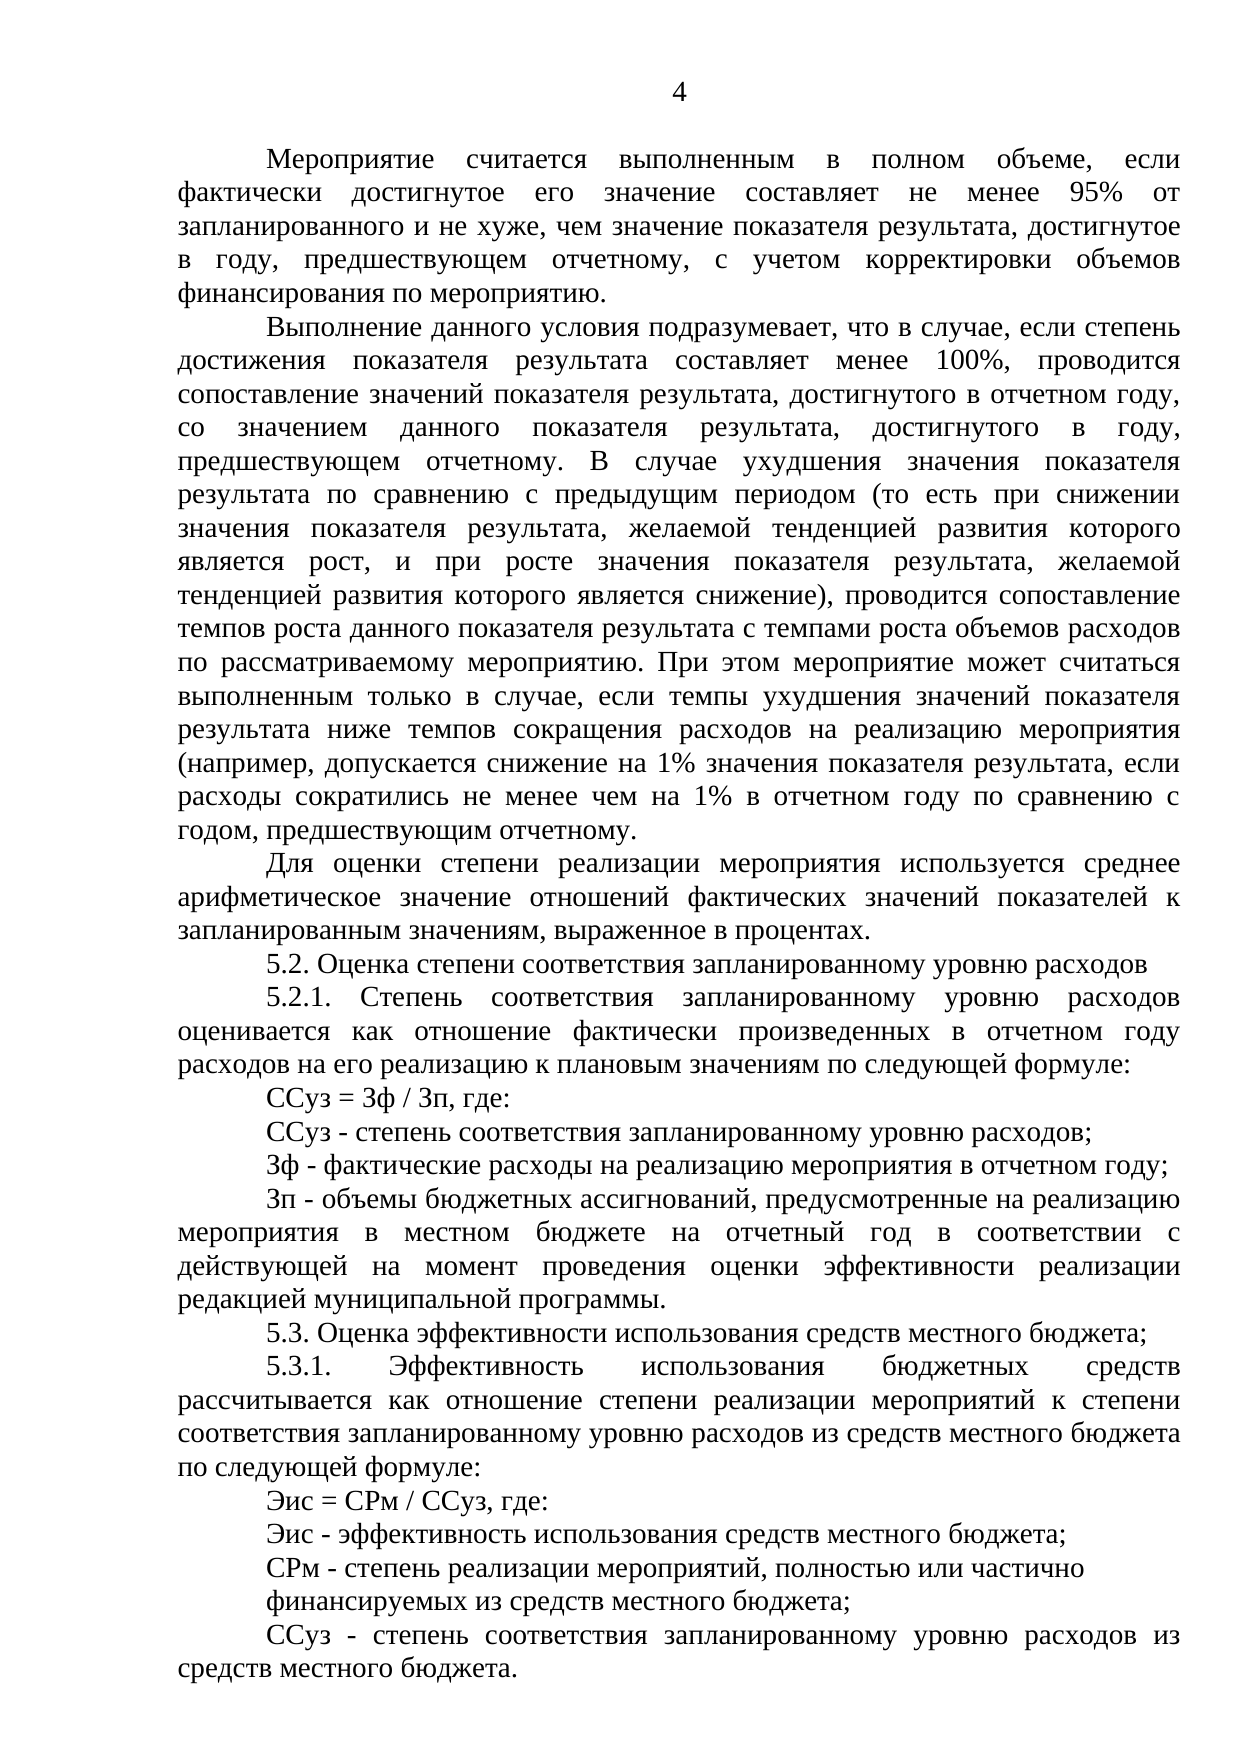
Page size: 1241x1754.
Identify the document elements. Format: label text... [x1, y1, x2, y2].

text ССуз - степень соответствия запланированному уровню расходов из средств местного бюджета. [177, 1617, 1181, 1684]
text ССуз - степень соответствия запланированному уровню расходов; [177, 1114, 1181, 1147]
text 5.3.1. Эффективность использования бюджетных средств рассчитывается как отношение степени реализации мероприятий к степени соответствия запланированному уровню расходов из средств местного бюджета по следующей формуле: [177, 1348, 1181, 1483]
text 5.3. Оценка эффективности использования средств местного бюджета; [177, 1315, 1181, 1348]
text Зп - объемы бюджетных ассигнований, предусмотренные на реализацию мероприятия в местном бюджете на отчетный год в соответствии с действующей на момент проведения оценки эффективности реализации редакцией муниципальной программы. [177, 1181, 1181, 1315]
text ССуз = Зф / Зп, где: [177, 1080, 1181, 1114]
text 5.2.1. Степень соответствия запланированному уровню расходов оценивается как отношение фактически произведенных в отчетном году расходов на его реализацию к плановым значениям по следующей формуле: [177, 979, 1181, 1080]
text 5.2. Оценка степени соответствия запланированному уровню расходов [177, 946, 1181, 979]
text Зф - фактические расходы на реализацию мероприятия в отчетном году; [177, 1147, 1181, 1181]
text финансируемых из средств местного бюджета; [177, 1583, 1181, 1617]
text Эис = СРм / ССуз, где: [177, 1483, 1181, 1516]
text Мероприятие считается выполненным в полном объеме, если фактически достигнутое его значение составляет не менее 95% от запланированного и не хуже, чем значение показателя результата, достигнутое в году, предшествующем отчетному, с учетом корректировки объемов финансирования по мероприятию. [177, 118, 1181, 309]
text СРм - степень реализации мероприятий, полностью или частично [177, 1550, 1181, 1583]
text Для оценки степени реализации мероприятия используется среднее арифметическое значение отношений фактических значений показателей к запланированным значениям, выраженное в процентах. [177, 845, 1181, 946]
text Эис - эффективность использования средств местного бюджета; [177, 1516, 1181, 1550]
text Выполнение данного условия подразумевает, что в случае, если степень достижения показателя результата составляет менее 100%, проводится сопоставление значений показателя результата, достигнутого в отчетном году, со значением данного показателя результата, достигнутого в году, предшествующем отчетному. В случае ухудшения значения показателя результата по сравнению с предыдущим периодом (то есть при снижении значения показателя результата, желаемой тенденцией развития которого является рост, и при росте значения показателя результата, желаемой тенденцией развития которого является снижение), проводится сопоставление темпов роста данного показателя результата с темпами роста объемов расходов по рассматриваемому мероприятию. При этом мероприятие может считаться выполненным только в случае, если темпы ухудшения значений показателя результата ниже темпов сокращения расходов на реализацию мероприятия (например, допускается снижение на 1% значения показателя результата, если расходы сократились не менее чем на 1% в отчетном году по сравнению с годом, предшествующим отчетному. [177, 309, 1181, 845]
